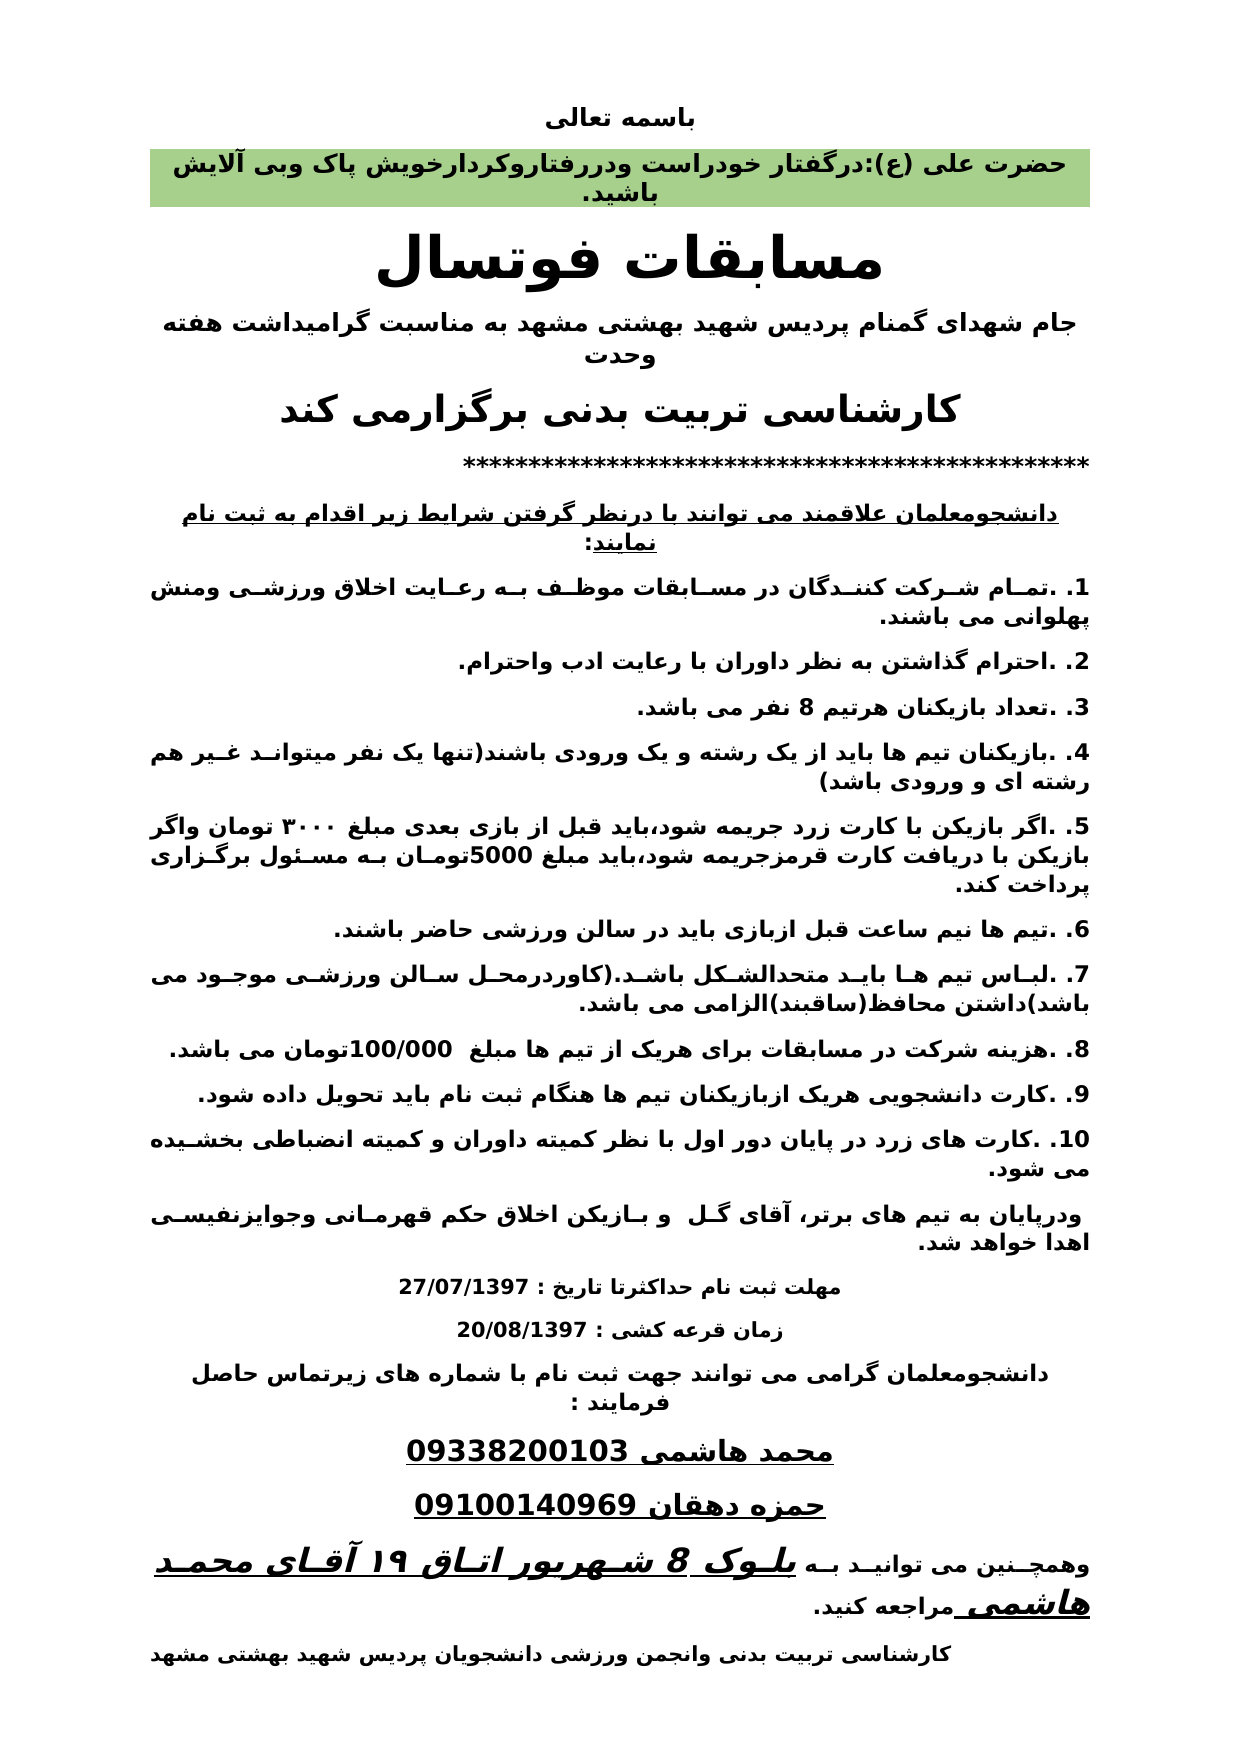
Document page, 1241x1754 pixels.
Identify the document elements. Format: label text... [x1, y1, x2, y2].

text 5. .اگر بازیکن با کارت زرد جریمه شود،باید قبل از بازی بعدی مبلغ ۳۰۰۰ تومان واگر بازیکن با دریافت کارت قرمزجریمه شود،باید مبلغ 5000تومان به مسئول برگزاری پرداخت کند. [150, 813, 1090, 897]
text 3. .تعداد بازیکنان هرتیم 8 نفر می باشد. [150, 694, 1090, 720]
text 2. .احترام گذاشتن به نظر داوران با رعایت ادب واحترام. [150, 648, 1090, 675]
text 4. .بازیکنان تیم ها باید از یک رشته و یک ورودی باشند(تنها یک نفر میتواند غیر هم رشته ای و ورودی باشد) [150, 739, 1090, 794]
text حمزه دهقان 09100140969 [150, 1488, 1090, 1522]
text حضرت علی (ع):درگفتار خودراست ودررفتاروکردارخویش پاک وبی آلایش باشید. [150, 149, 1090, 207]
text دانشجومعلمان گرامی می توانند جهت ثبت نام با شماره های زیرتماس حاصل فرمایند : [150, 1361, 1090, 1416]
text ودرپایان به تیم های برتر، آقای گل و بازیکن اخلاق حکم قهرمانی وجوایزنفیسی اهدا خواهد شد. [150, 1201, 1090, 1256]
text 10. .کارت های زرد در پایان دور اول با نظر کمیته داوران و کمیته انضباطی بخشیده می شود. [150, 1127, 1090, 1182]
text مسابقات فوتسال [150, 224, 1090, 292]
text 8. .هزینه شرکت در مسابقات برای هریک از تیم ها مبلغ 100/000تومان می باشد. [150, 1036, 1090, 1062]
text 7. .لباس تیم ها باید متحدالشکل باشد.(کاوردرمحل سالن ورزشی موجود می باشد)داشتن محافظ(ساقبند)الزامی می باشد. [150, 962, 1090, 1017]
text ************************************************ [150, 452, 1090, 481]
text جام شهدای گمنام پردیس شهید بهشتی مشهد به مناسبت گرامیداشت هفته وحدت [150, 308, 1090, 369]
text 6. .تیم ها نیم ساعت قبل ازبازی باید در سالن ورزشی حاضر باشند. [150, 916, 1090, 943]
text مهلت ثبت نام حداکثرتا تاریخ : 27/07/1397 [150, 1275, 1090, 1299]
text کارشناسی تربیت بدنی برگزارمی کند [150, 388, 1090, 432]
text زمان قرعه کشی : 20/08/1397 [150, 1318, 1090, 1342]
text 1. .تمام شرکت کنندگان در مسابقات موظف به رعایت اخلاق ورزشی ومنش پهلوانی می باشند. [150, 574, 1090, 629]
text محمد هاشمی 09338200103 [150, 1435, 1090, 1469]
text وهمچنین می توانید به بلوک 8 شهریور اتاق ۱۹ آقای محمد هاشمی مراجعه کنید. [150, 1541, 1090, 1622]
text 9. .کارت دانشجویی هریک ازبازیکنان تیم ها هنگام ثبت نام باید تحویل داده شود. [150, 1081, 1090, 1108]
text باسمه تعالی [150, 103, 1090, 132]
text کارشناسی تربیت بدنی وانجمن ورزشی دانشجویان پردیس شهید بهشتی مشهد [150, 1642, 1090, 1666]
text دانشجومعلمان علاقمند می توانند با درنظر گرفتن شرایط زیر اقدام به ثبت نام نمایند: [150, 500, 1090, 555]
